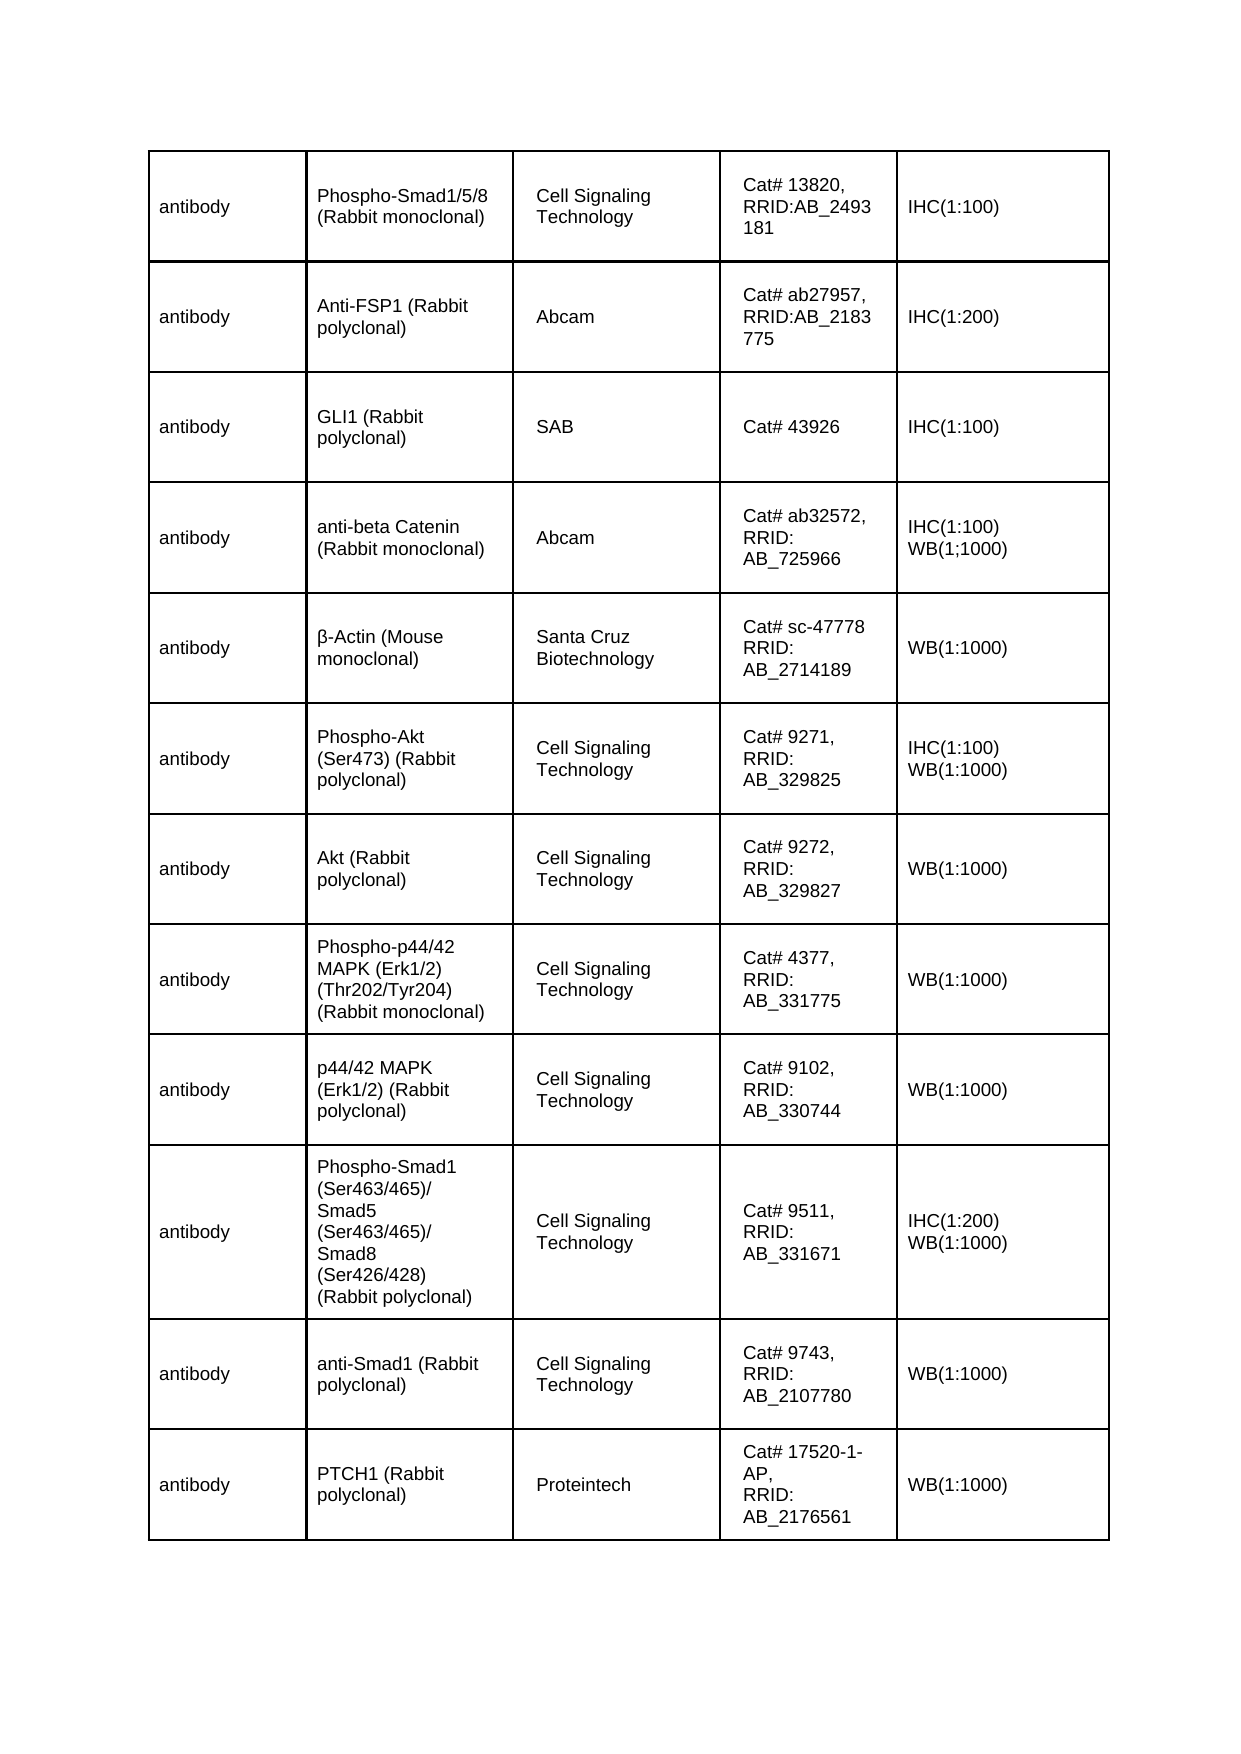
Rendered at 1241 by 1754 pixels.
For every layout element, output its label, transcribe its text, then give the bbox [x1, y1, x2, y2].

table_cell WB(1:1000) [898, 925, 1108, 1033]
table_cell antibody [150, 483, 305, 592]
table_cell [514, 152, 719, 260]
table_cell IHC(1:200) [898, 263, 1108, 371]
table_cell Cat# ab32572, RRID: AB_725966 [721, 483, 896, 592]
table_cell WB(1:1000) [898, 1430, 1108, 1538]
table_cell Cell Signaling Technology [514, 925, 719, 1033]
table_cell Cat# 9511, RRID: AB_331671 [721, 1146, 896, 1318]
table_cell β-Actin (Mouse monoclonal) [308, 594, 512, 702]
table_cell p44/42 MAPK (Erk1/2) (Rabbit polyclonal) [308, 1035, 512, 1144]
table_cell Akt (Rabbit polyclonal) [308, 815, 512, 923]
table_cell antibody [150, 1430, 305, 1538]
table_cell Cell Signaling Technology [514, 704, 719, 812]
table_cell Cat# sc-47778 RRID: AB_2714189 [721, 594, 896, 702]
table_cell Cell Signaling Technology [514, 1146, 719, 1318]
table_cell WB(1:1000) [898, 815, 1108, 923]
table_cell WB(1:1000) [898, 1320, 1108, 1428]
table_cell anti-beta Catenin (Rabbit monoclonal) [308, 483, 512, 592]
table_cell antibody [150, 263, 305, 371]
table_cell WB(1:1000) [898, 594, 1108, 702]
table_cell Anti-FSP1 (Rabbit polyclonal) [308, 263, 512, 371]
table_cell antibody [150, 815, 305, 923]
table_cell IHC(1:100) [898, 152, 1108, 260]
table_cell Cat# 13820, RRID:AB_2493181 [721, 152, 896, 260]
table_cell SAB [514, 373, 719, 481]
table_cell Cat# 9743, RRID: AB_2107780 [721, 1320, 896, 1428]
table_cell antibody [150, 594, 305, 702]
table_cell antibody [150, 1320, 305, 1428]
table_cell Cat# 4377, RRID: AB_331775 [721, 925, 896, 1033]
table_cell IHC(1:100) WB(1:1000) [898, 704, 1108, 812]
table_cell Phospho-Akt (Ser473) (Rabbit polyclonal) [308, 704, 512, 812]
table_cell Abcam [514, 483, 719, 592]
table_cell Cat# 9102, RRID: AB_330744 [721, 1035, 896, 1144]
table_cell antibody [150, 152, 305, 260]
table_cell antibody [150, 1035, 305, 1144]
table_cell GLI1 (Rabbit polyclonal) [308, 373, 512, 481]
table_cell Cell Signaling Technology [514, 1035, 719, 1144]
table_cell Cat# ab27957, RRID:AB_2183775 [721, 263, 896, 371]
table_cell antibody [150, 925, 305, 1033]
table_cell antibody [150, 1146, 305, 1318]
table_cell Cell Signaling Technology [514, 1320, 719, 1428]
table_cell IHC(1:100) WB(1;1000) [898, 483, 1108, 592]
table_cell antibody [150, 704, 305, 812]
table_cell Cat# 9272, RRID: AB_329827 [721, 815, 896, 923]
table_cell anti-Smad1 (Rabbit polyclonal) [308, 1320, 512, 1428]
table_cell Cell Signaling Technology [514, 815, 719, 923]
table_cell Cat# 43926 [721, 373, 896, 481]
table_cell Santa Cruz Biotechnology [514, 594, 719, 702]
table_cell antibody [150, 373, 305, 481]
table_cell Phospho-p44/42 MAPK (Erk1/2) (Thr202/Tyr204) (Rabbit monoclonal) [308, 925, 512, 1033]
table_cell IHC(1:100) [898, 373, 1108, 481]
table_cell Proteintech [514, 1430, 719, 1538]
table_cell WB(1:1000) [898, 1035, 1108, 1144]
table_cell IHC(1:200) WB(1:1000) [898, 1146, 1108, 1318]
table_cell Phospho-Smad1 (Ser463/465)/ Smad5 (Ser463/465)/ Smad8 (Ser426/428) (Rabbit polyclonal) [308, 1146, 512, 1318]
table_cell Phospho-Smad1/5/8 (Rabbit monoclonal) [308, 152, 512, 260]
table_cell Cat# 9271, RRID: AB_329825 [721, 704, 896, 812]
table_cell PTCH1 (Rabbit polyclonal) [308, 1430, 512, 1538]
table_cell Cat# 17520-1-AP, RRID: AB_2176561 [721, 1430, 896, 1538]
table_cell Abcam [514, 263, 719, 371]
